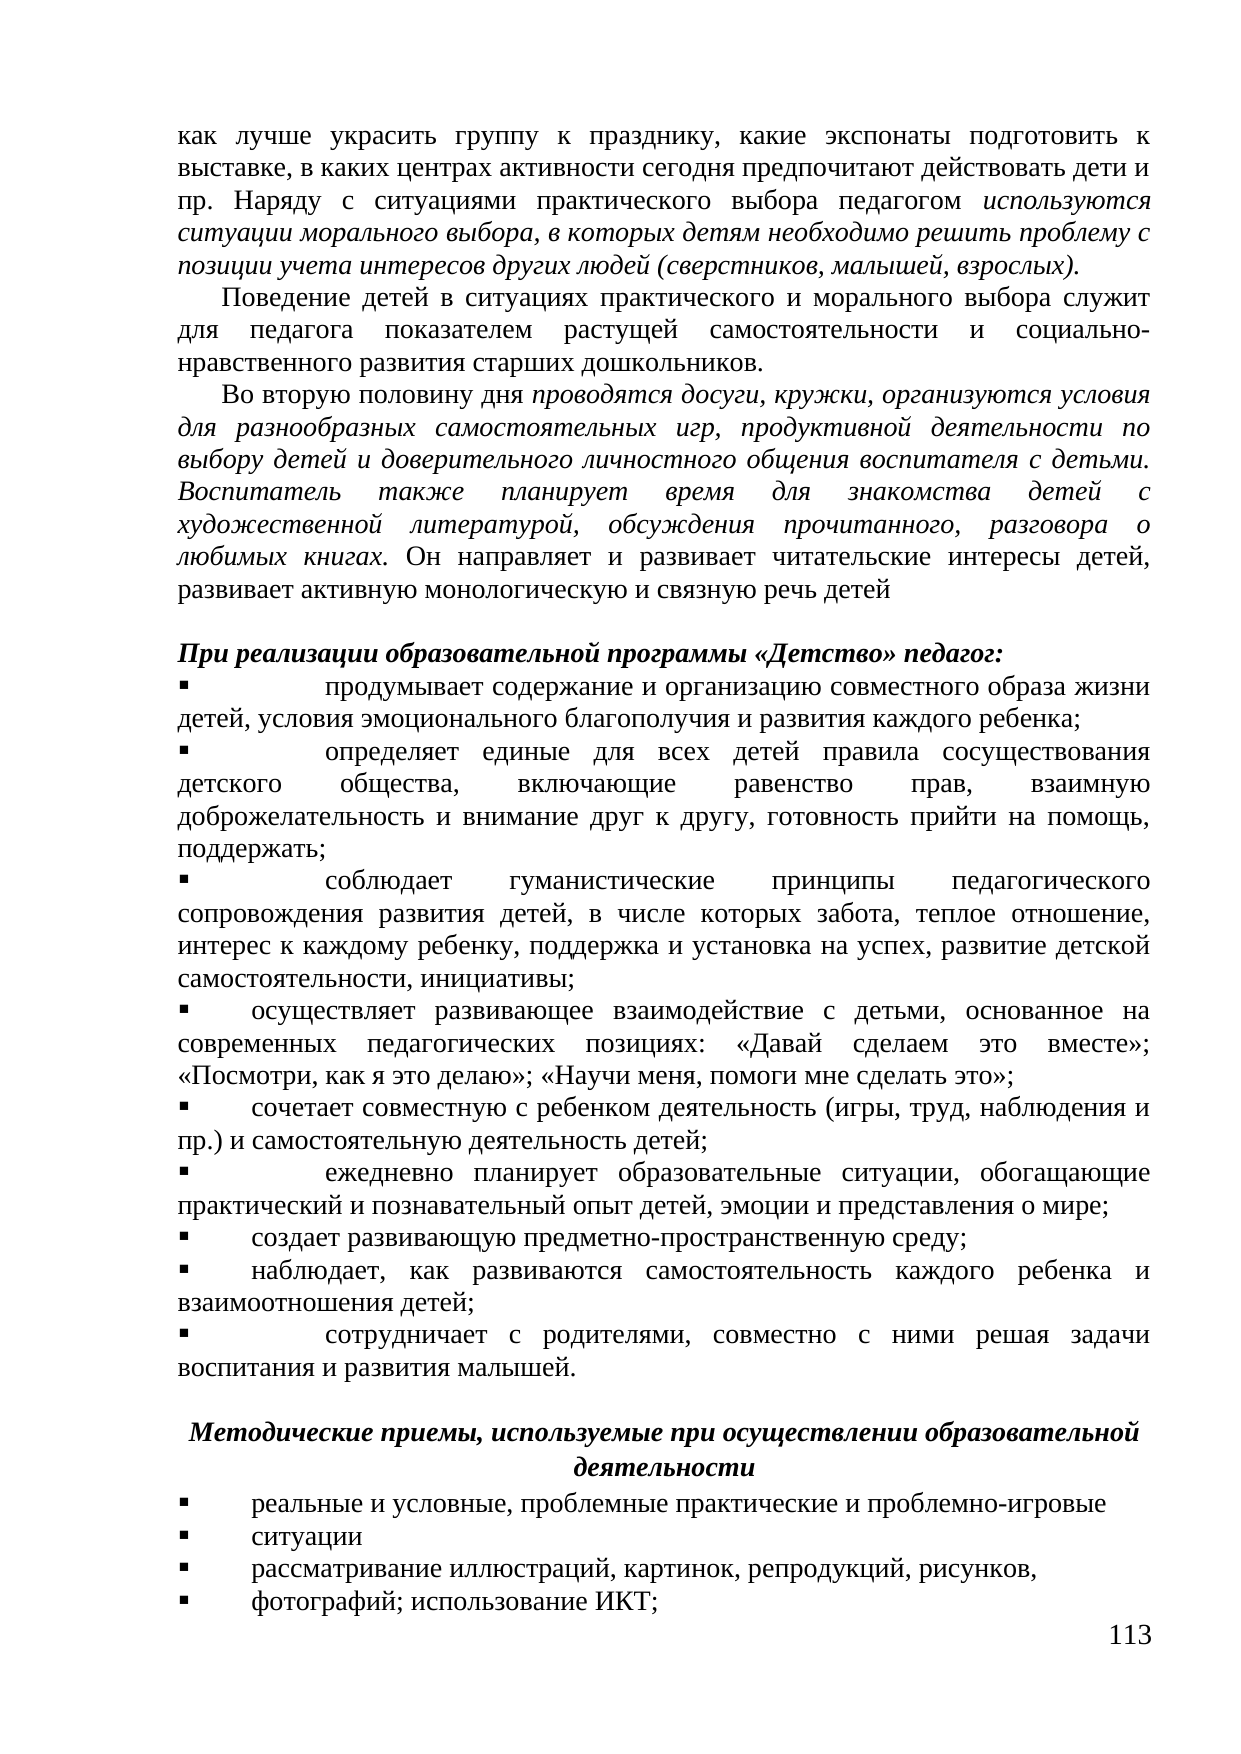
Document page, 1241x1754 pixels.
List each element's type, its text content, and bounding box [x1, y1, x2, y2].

list сотрудничает с родителями, совместно с ними решая задачи воспитания и развития малышей. [177, 1318, 1151, 1382]
list сочетает совместную с ребенком деятельность (игры, труд, наблюдения и пр.) и самостоятельную деятельность детей; [177, 1090, 1151, 1155]
list определяет единые для всех детей правила сосуществования детского общества, включающие равенство прав, взаимную доброжелательность и внимание друг к другу, готовность прийти на помощь, поддержать; [177, 734, 1151, 863]
text При реализации образовательной программы «Детство» педагог: [177, 636, 1151, 669]
text Методические приемы, используемые при осуществлении образовательной деятельности [177, 1415, 1152, 1482]
list осуществляет развивающее взаимодействие с детьми, основанное на современных педагогических позициях: «Давай сделаем это вместе»; «Посмотри, как я это делаю»; «Научи меня, помоги мне сделать это»; [177, 993, 1151, 1090]
list продумывает содержание и организацию совместного образа жизни детей, условия эмоционального благополучия и развития каждого ребенка; [177, 669, 1151, 734]
text Во вторую половину дня проводятся досуги, кружки, организуются условия для разнообразных самостоятельных игр, продуктивной деятельности по выбору детей и доверительного личностного общения воспитателя с детьми. Воспитатель также планирует время для знакомства детей с художественной литературой, обсуждения прочитанного, разговора о любимых книгах. Он направляет и развивает читательские интересы детей, развивает активную монологическую и связную речь детей [177, 377, 1151, 604]
list фотографий; использование ИКТ; [177, 1584, 1152, 1616]
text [177, 118, 1151, 280]
list ситуации [177, 1519, 1152, 1551]
list реальные и условные, проблемные практические и проблемно-игровые [177, 1486, 1152, 1519]
list создает развивающую предметно-пространственную среду; [177, 1220, 1151, 1253]
list соблюдает гуманистические принципы педагогического сопровождения развития детей, в числе которых забота, теплое отношение, интерес к каждому ребенку, поддержка и установка на успех, развитие детской самостоятельности, инициативы; [177, 863, 1151, 993]
list наблюдает, как развиваются самостоятельность каждого ребенка и взаимоотношения детей; [177, 1253, 1151, 1318]
list ежедневно планирует образовательные ситуации, обогащающие практический и познавательный опыт детей, эмоции и представления о мире; [177, 1155, 1151, 1220]
list рассматривание иллюстраций, картинок, репродукций, рисунков, [177, 1551, 1152, 1584]
text Поведение детей в ситуациях практического и морального выбора служит для педагога показателем растущей самостоятельности и социально-нравственного развития старших дошкольников. [177, 280, 1151, 377]
